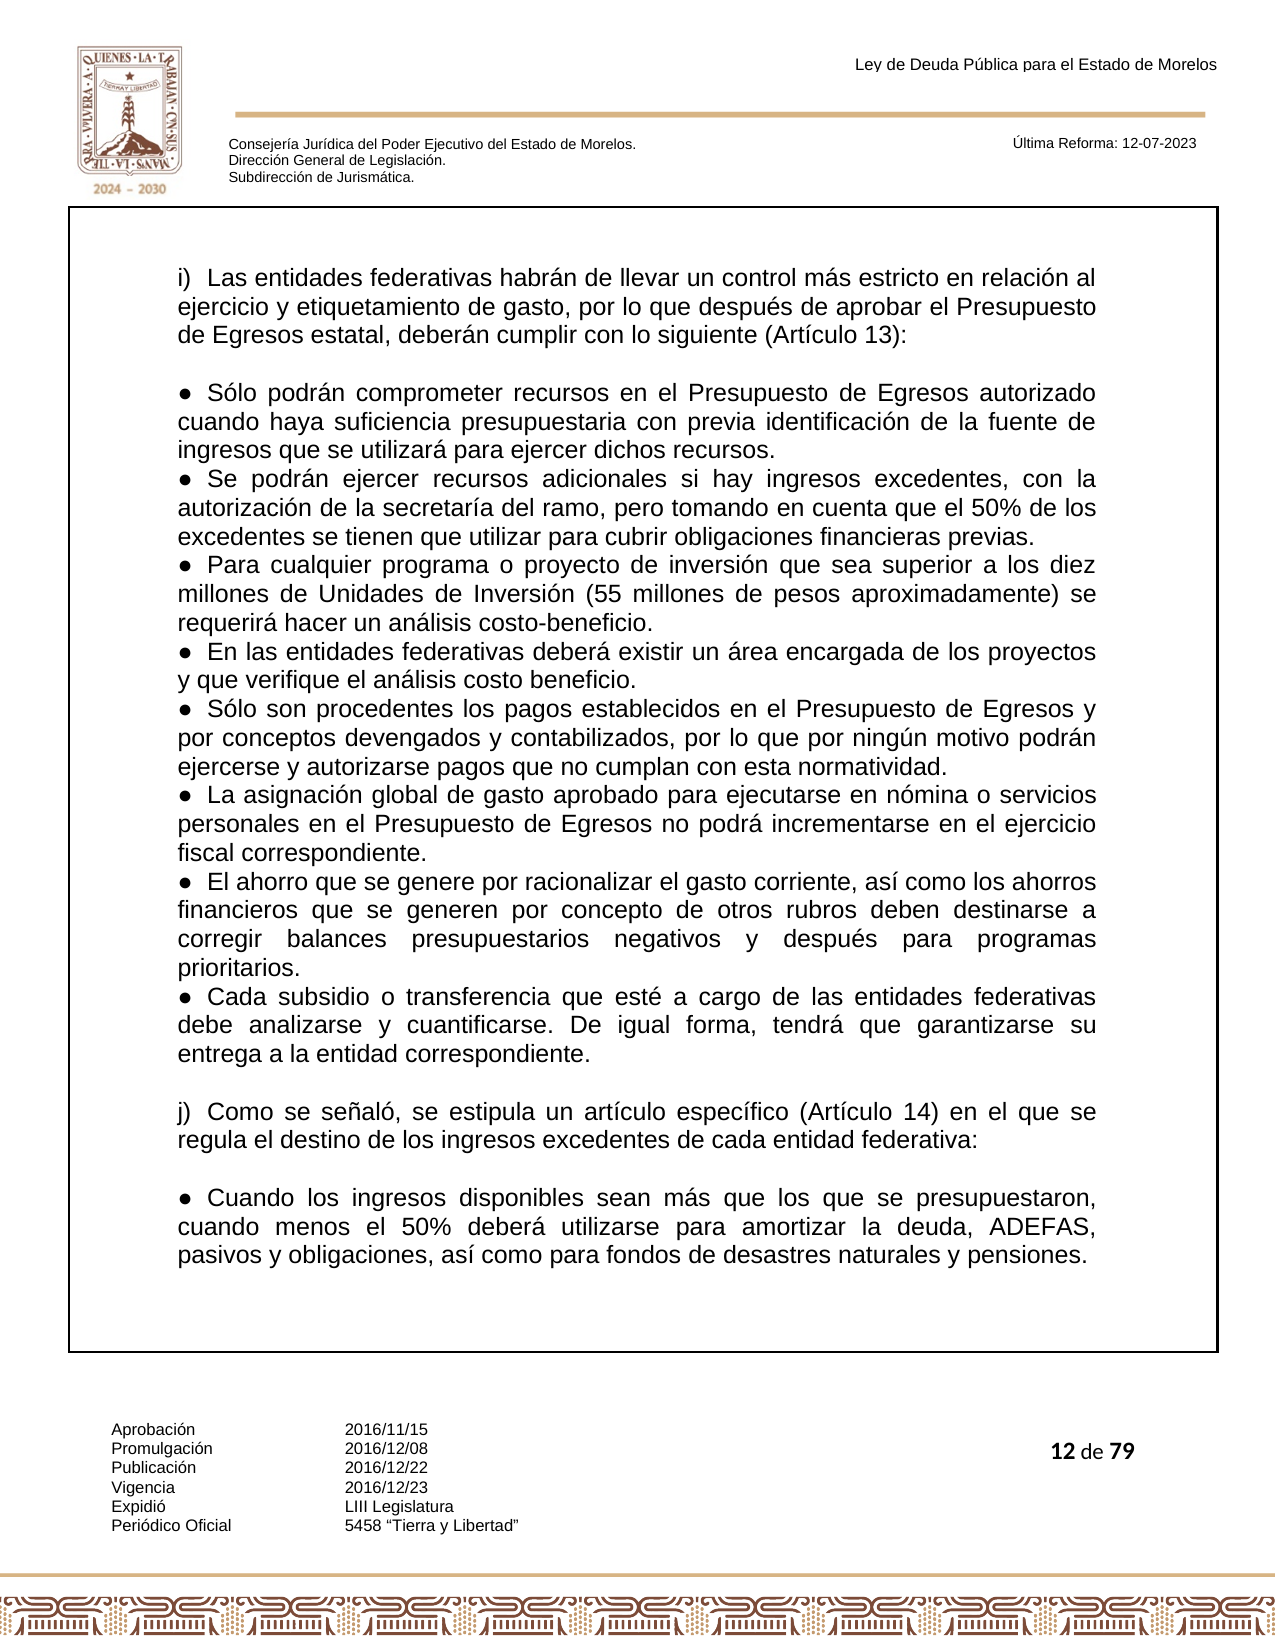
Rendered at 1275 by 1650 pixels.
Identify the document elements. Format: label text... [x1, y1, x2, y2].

list Las entidades federativas habrán de llevar un control más estricto en relación al ejercicio y etiquetamiento de gasto, por lo que después de aprobar el Presupuesto de Egresos estatal, deberán cumplir con lo siguiente (Artículo 13): [177, 263, 1098, 349]
list Cada subsidio o transferencia que esté a cargo de las entidades federativas debe analizarse y cuantificarse. De igual forma, tendrá que garantizarse su entrega a la entidad correspondiente. [177, 982, 1098, 1068]
list Sólo son procedentes los pagos establecidos en el Presupuesto de Egresos y por conceptos devengados y contabilizados, por lo que por ningún motivo podrán ejercerse y autorizarse pagos que no cumplan con esta normatividad. [177, 694, 1098, 780]
list En las entidades federativas deberá existir un área encargada de los proyectos y que verifique el análisis costo beneficio. [177, 637, 1098, 694]
list Como se señaló, se estipula un artículo específico (Artículo 14) en el que se regula el destino de los ingresos excedentes de cada entidad federativa: [177, 1097, 1098, 1154]
list Se podrán ejercer recursos adicionales si hay ingresos excedentes, con la autorización de la secretaría del ramo, pero tomando en cuenta que el 50% de los excedentes se tienen que utilizar para cubrir obligaciones financieras previas. [177, 464, 1098, 550]
list Para cualquier programa o proyecto de inversión que sea superior a los diez millones de Unidades de Inversión (55 millones de pesos aproximadamente) se requerirá hacer un análisis costo-beneficio. [177, 550, 1098, 637]
picture [0, 1565, 1275, 1650]
list El ahorro que se genere por racionalizar el gasto corriente, así como los ahorros financieros que se generen por concepto de otros rubros deben destinarse a corregir balances presupuestarios negativos y después para programas prioritarios. [177, 867, 1098, 982]
picture [235, 93, 1206, 127]
picture [72, 39, 200, 200]
list Cuando los ingresos disponibles sean más que los que se presupuestaron, cuando menos el 50% deberá utilizarse para amortizar la deuda, ADEFAS, pasivos y obligaciones, así como para fondos de desastres naturales y pensiones. [177, 1183, 1098, 1269]
list Sólo podrán comprometer recursos en el Presupuesto de Egresos autorizado cuando haya suficiencia presupuestaria con previa identificación de la fuente de ingresos que se utilizará para ejercer dichos recursos. [177, 378, 1098, 464]
list La asignación global de gasto aprobado para ejecutarse en nómina o servicios personales en el Presupuesto de Egresos no podrá incrementarse en el ejercicio fiscal correspondiente. [177, 780, 1098, 867]
